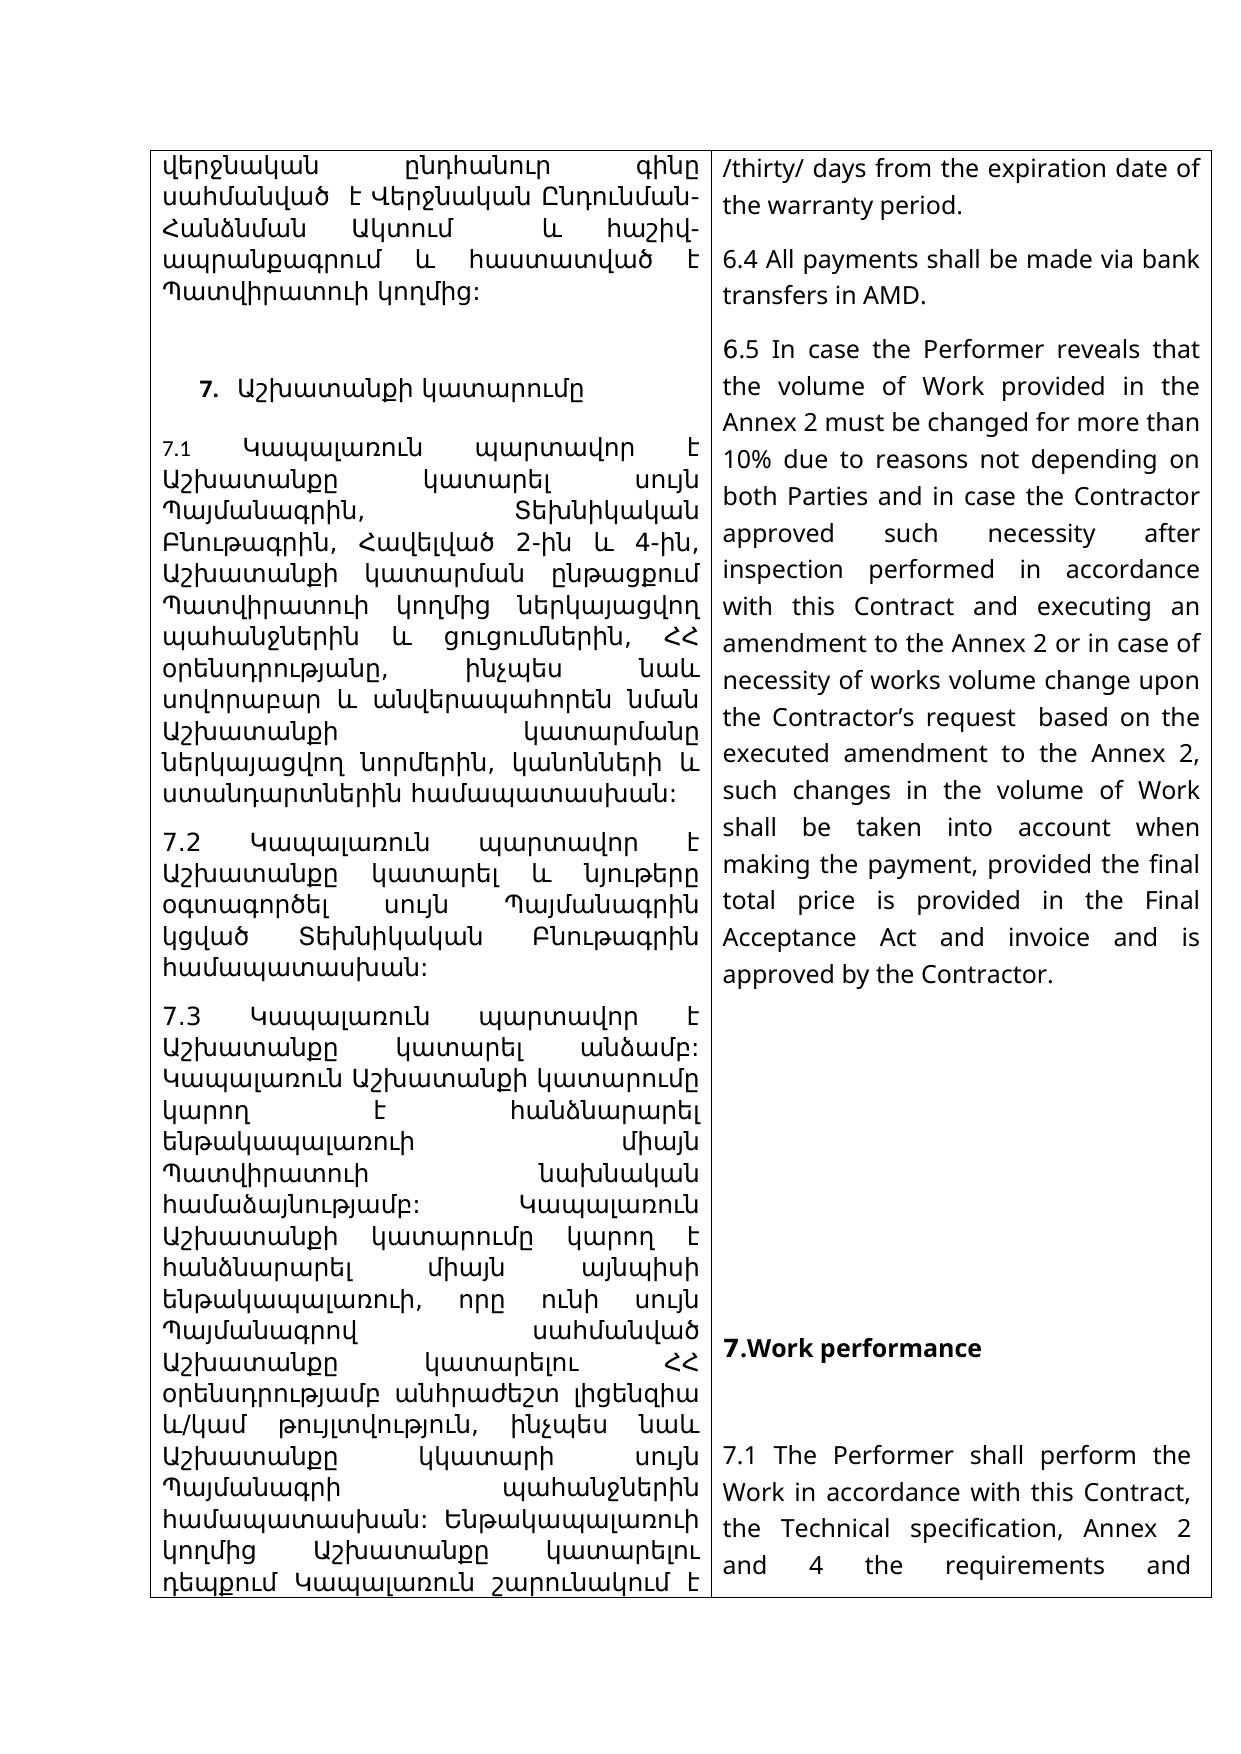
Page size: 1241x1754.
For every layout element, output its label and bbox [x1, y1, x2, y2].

table_header [712, 151, 1211, 1597]
table_header [151, 151, 711, 1597]
